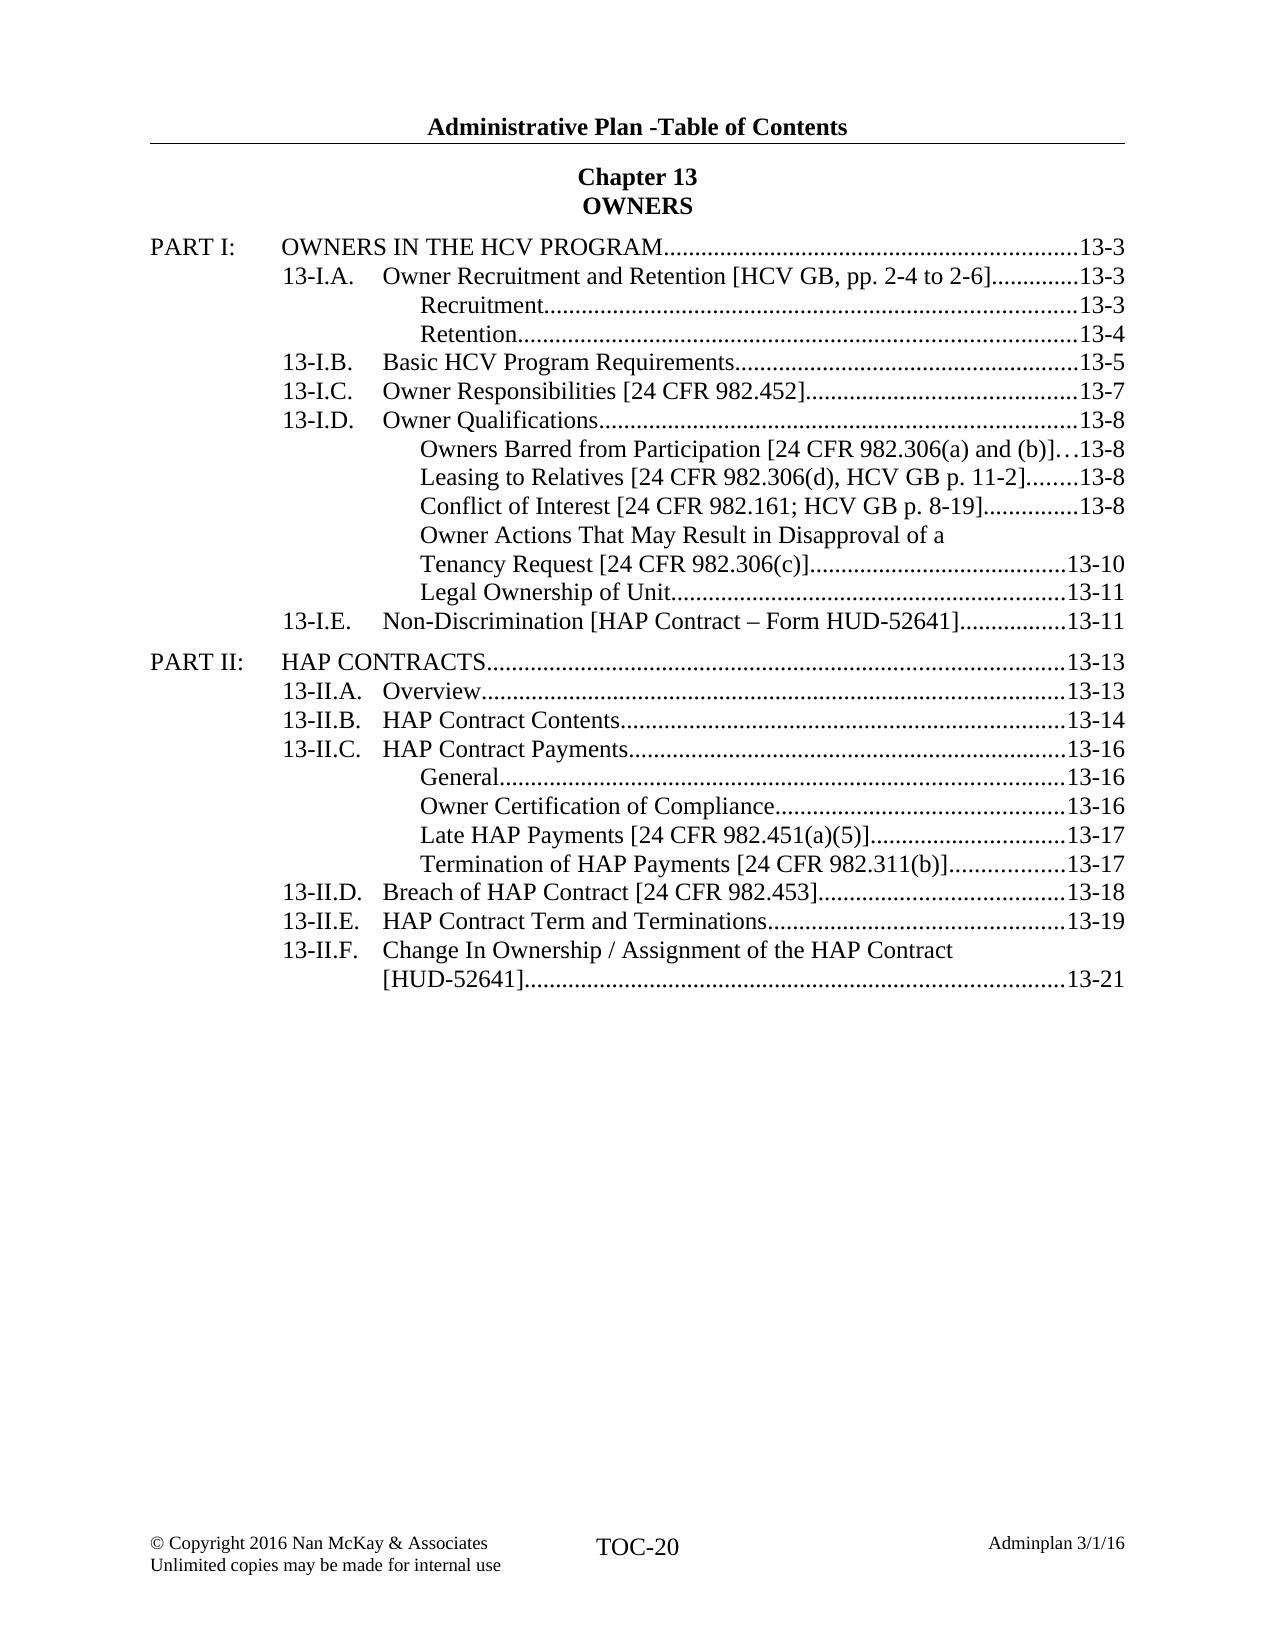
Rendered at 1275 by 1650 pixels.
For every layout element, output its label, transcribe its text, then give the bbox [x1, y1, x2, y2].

text 13-I.B. Basic HCV Program Requirements 13-5 [282, 347, 1125, 376]
text 13-II.E. HAP Contract Term and Terminations 13-19 [282, 906, 1125, 935]
text Leasing to Relatives [24 CFR 982.306(d), HCV GB p. 11-2] 13-8 [420, 462, 1125, 491]
title OWNERS [150, 191, 1125, 220]
text 13-I.E. Non-Discrimination [HAP Contract – Form HUD-52641] 13-11 [282, 606, 1125, 635]
text 13-II.C. HAP Contract Payments 13-16 [282, 734, 1125, 762]
text General 13-16 [420, 762, 1125, 791]
text Conflict of Interest [24 CFR 982.161; HCV GB p. 8-19] 13-8 [420, 491, 1125, 520]
text 13-I.A. Owner Recruitment and Retention [HCV GB, pp. 2-4 to 2-6] 13-3 [282, 261, 1125, 290]
text Legal Ownership of Unit 13-11 [420, 577, 1125, 606]
text 13-II.B. HAP Contract Contents 13-14 [282, 705, 1125, 734]
title Chapter 13 [150, 162, 1125, 191]
text Termination of HAP Payments [24 CFR 982.311(b)] 13-17 [420, 849, 1125, 877]
text Late HAP Payments [24 CFR 982.451(a)(5)] 13-17 [420, 820, 1125, 849]
text Recruitment 13-3 [420, 290, 1125, 319]
text 13-II.F. Change In Ownership / Assignment of the HAP Contract [HUD-52641] 13-21 [282, 935, 1125, 992]
text Owner Certification of Compliance 13-16 [420, 791, 1125, 820]
text 13-II.A. Overview 13-13 [282, 676, 1125, 705]
text PART I: OWNERS IN THE HCV PROGRAM 13-3 [150, 232, 1125, 261]
text PART II: HAP CONTRACTS 13-13 [150, 647, 1125, 676]
text Owners Barred from Participation [24 CFR 982.306(a) and (b)] 13-8 [420, 434, 1125, 462]
text 13-I.C. Owner Responsibilities [24 CFR 982.452] 13-7 [282, 376, 1125, 405]
text Owner Actions That May Result in Disapproval of a Tenancy Request [24 CFR 982.306(c)] 13-10 [420, 520, 1125, 577]
text 13-I.D. Owner Qualifications 13-8 [282, 405, 1125, 434]
text Retention 13-4 [420, 319, 1125, 347]
text 13-II.D. Breach of HAP Contract [24 CFR 982.453] 13-18 [282, 877, 1125, 906]
